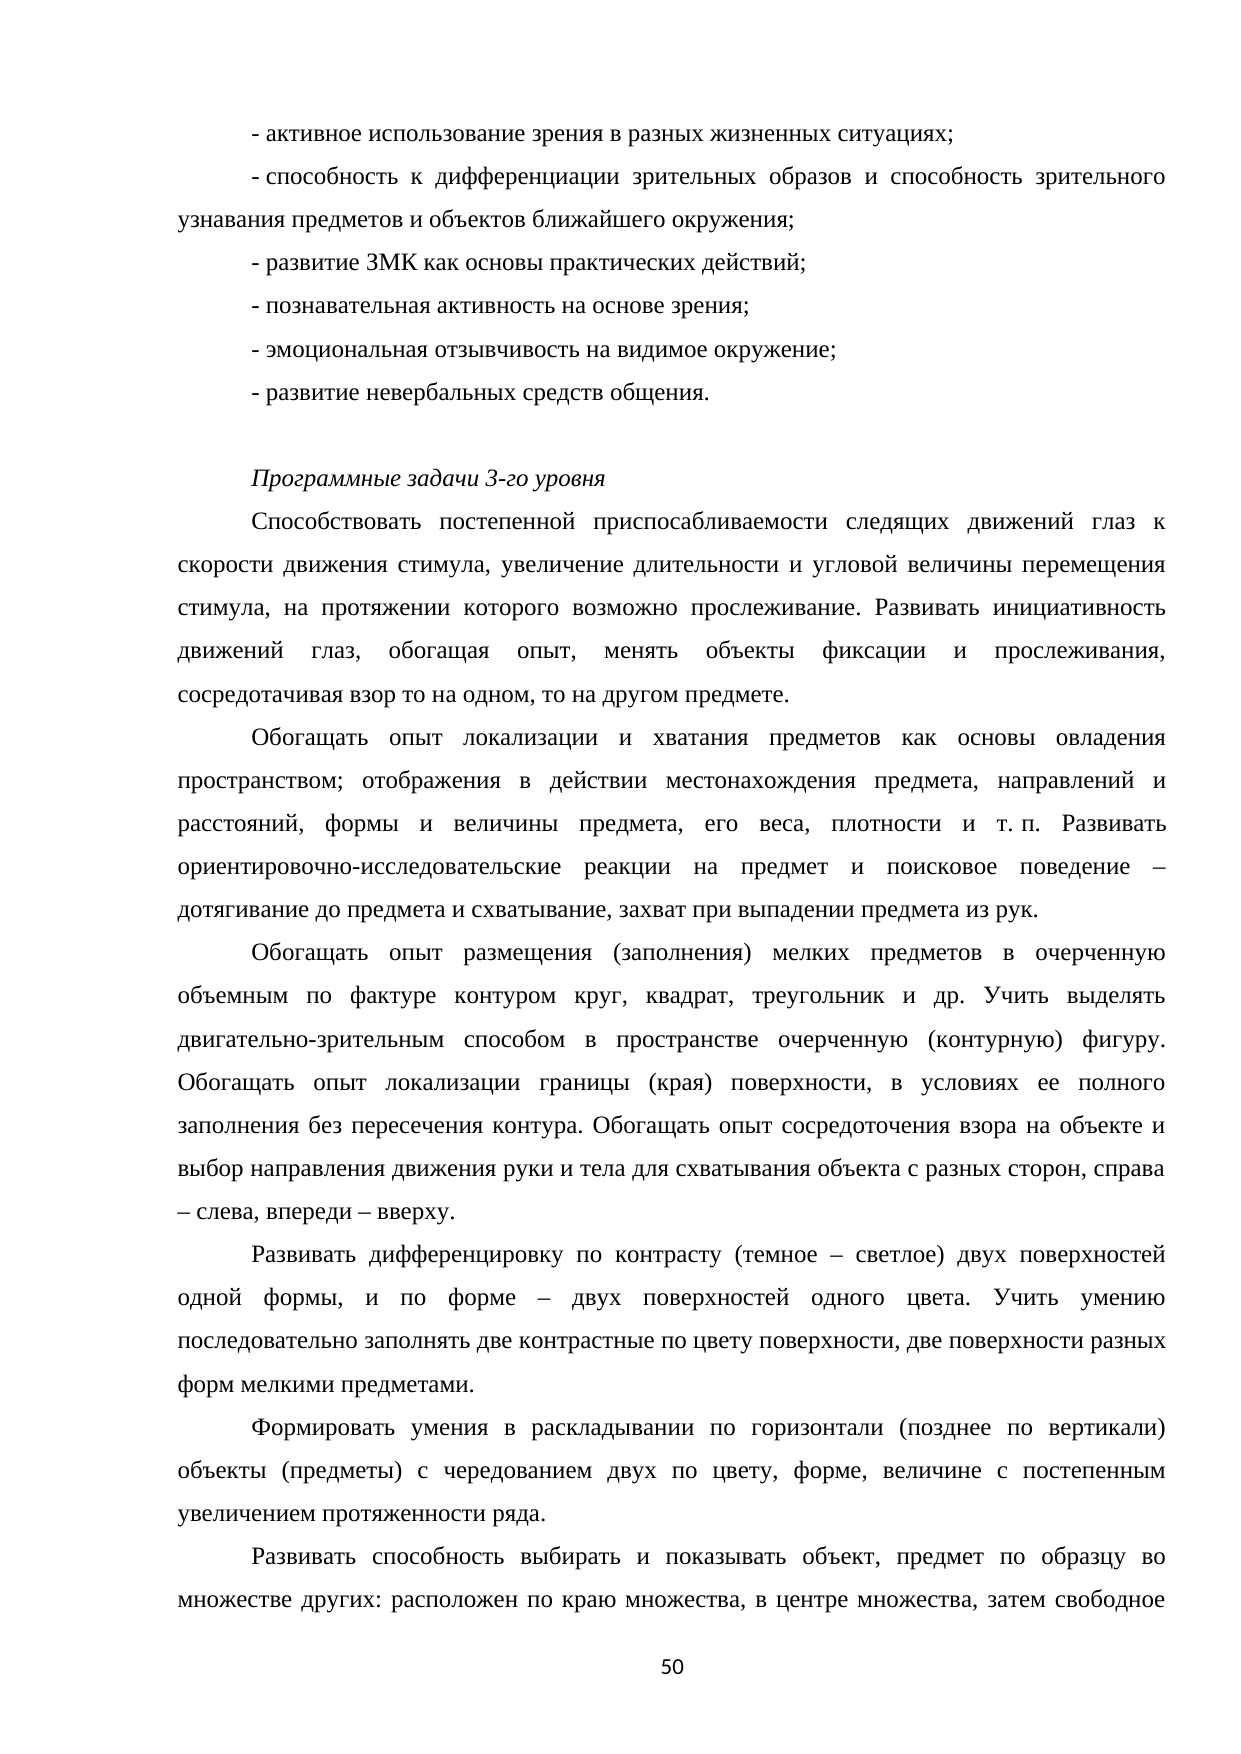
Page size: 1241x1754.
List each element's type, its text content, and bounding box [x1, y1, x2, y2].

text Обогащать опыт локализации и хватания предметов как основы овладения пространством; отображения в действии местонахождения предмета, направлений и расстояний, формы и величины предмета, его веса, плотности и т. п. Развивать ориентировочно-исследовательские реакции на предмет и поисковое поведение – дотягивание до предмета и схватывание, захват при выпадении предмета из рук. [177, 722, 1167, 923]
text - развитие ЗМК как основы практических действий; [177, 247, 1167, 276]
text Обогащать опыт размещения (заполнения) мелких предметов в очерченную объемным по фактуре контуром круг, квадрат, треугольник и др. Учить выделять двигательно-зрительным способом в пространстве очерченную (контурную) фигуру. Обогащать опыт локализации границы (края) поверхности, в условиях ее полного заполнения без пересечения контура. Обогащать опыт сосредоточения взора на объекте и выбор направления движения руки и тела для схватывания объекта с разных сторон, справа – слева, впереди – вверху. [177, 937, 1167, 1225]
text - активное использование зрения в разных жизненных ситуациях; [177, 118, 1167, 147]
text Способствовать постепенной приспосабливаемости следящих движений глаз к скорости движения стимула, увеличение длительности и угловой величины перемещения стимула, на протяжении которого возможно прослеживание. Развивать инициативность движений глаз, обогащая опыт, менять объекты фиксации и прослеживания, сосредотачивая взор то на одном, то на другом предмете. [177, 506, 1167, 707]
text Формировать умения в раскладывании по горизонтали (позднее по вертикали) объекты (предметы) с чередованием двух по цвету, форме, величине с постепенным увеличением протяженности ряда. [177, 1412, 1167, 1527]
text - развитие невербальных средств общения. [177, 377, 1167, 406]
text - эмоциональная отзывчивость на видимое окружение; [177, 334, 1167, 362]
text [177, 1541, 1167, 1613]
text - способность к дифференциации зрительных образов и способность зрительного узнавания предметов и объектов ближайшего окружения; [177, 161, 1167, 233]
text Программные задачи 3-го уровня [177, 463, 1167, 492]
text Развивать дифференцировку по контрасту (темное – светлое) двух поверхностей одной формы, и по форме – двух поверхностей одного цвета. Учить умению последовательно заполнять две контрастные по цвету поверхности, две поверхности разных форм мелкими предметами. [177, 1239, 1167, 1397]
text - познавательная активность на основе зрения; [177, 291, 1167, 319]
